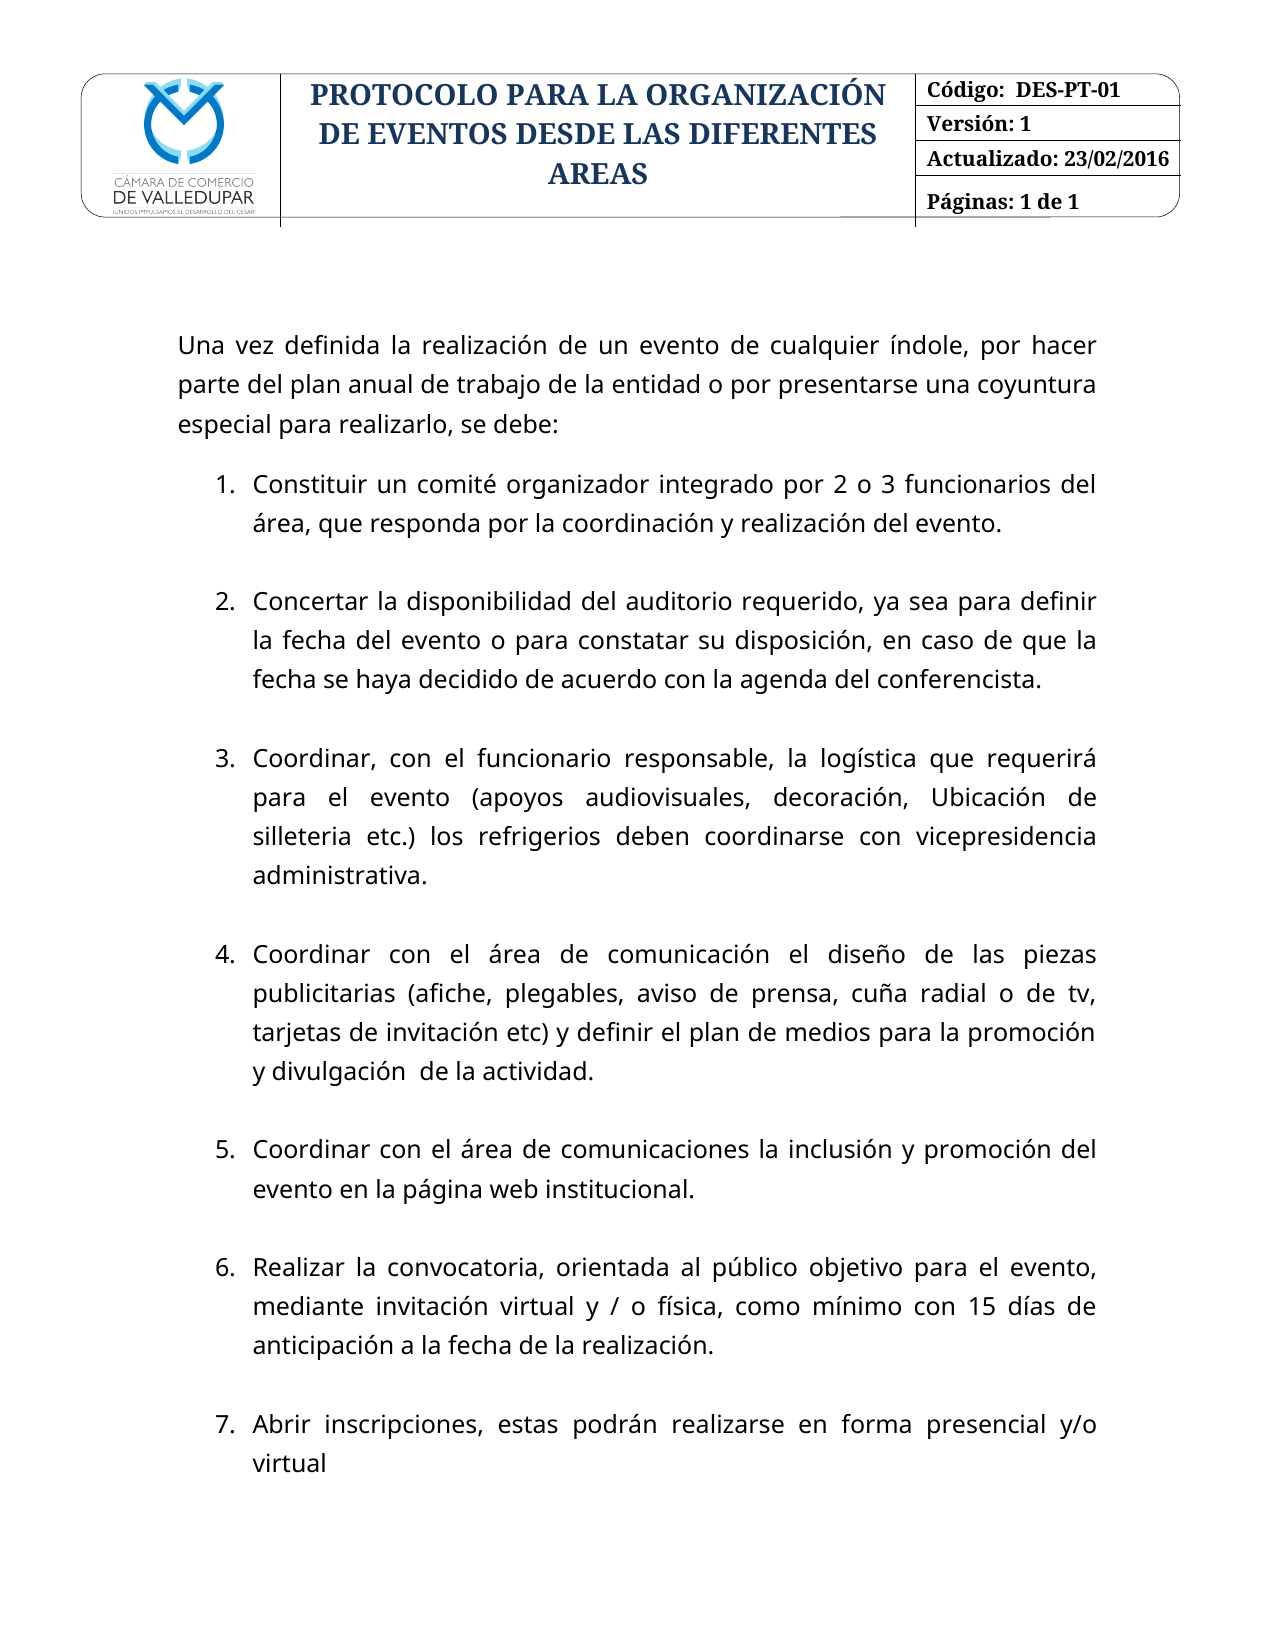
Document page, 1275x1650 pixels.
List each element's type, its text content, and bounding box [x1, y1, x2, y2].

list Coordinar con el área de comunicaciones la inclusión y promoción del evento en la página web institucional. [215, 1132, 1098, 1205]
list Realizar la convocatoria, orientada al público objetivo para el evento, mediante invitación virtual y / o física, como mínimo con 15 días de anticipación a la fecha de la realización. [215, 1249, 1098, 1362]
picture [112, 78, 256, 214]
list Coordinar con el área de comunicación el diseño de las piezas publicitarias (afiche, plegables, aviso de prensa, cuña radial o de tv, tarjetas de invitación etc) y definir el plan de medios para la promoción y divulgación de la actividad. [215, 936, 1098, 1088]
text Una vez definida la realización de un evento de cualquier índole, por hacer parte del plan anual de trabajo de la entidad o por presentarse una coyuntura especial para realizarlo, se debe: [177, 328, 1098, 440]
list Constituir un comité organizador integrado por 2 o 3 funcionarios del área, que responda por la coordinación y realización del evento. [215, 466, 1098, 539]
list Abrir inscripciones, estas podrán realizarse en forma presencial y/o virtual [215, 1406, 1098, 1479]
list Coordinar, con el funcionario responsable, la logística que requerirá para el evento (apoyos audiovisuales, decoración, Ubicación de silleteria etc.) los refrigerios deben coordinarse con vicepresidencia administrativa. [215, 740, 1098, 892]
list Concertar la disponibilidad del auditorio requerido, ya sea para definir la fecha del evento o para constatar su disposición, en caso de que la fecha se haya decidido de acuerdo con la agenda del conferencista. [215, 584, 1098, 696]
